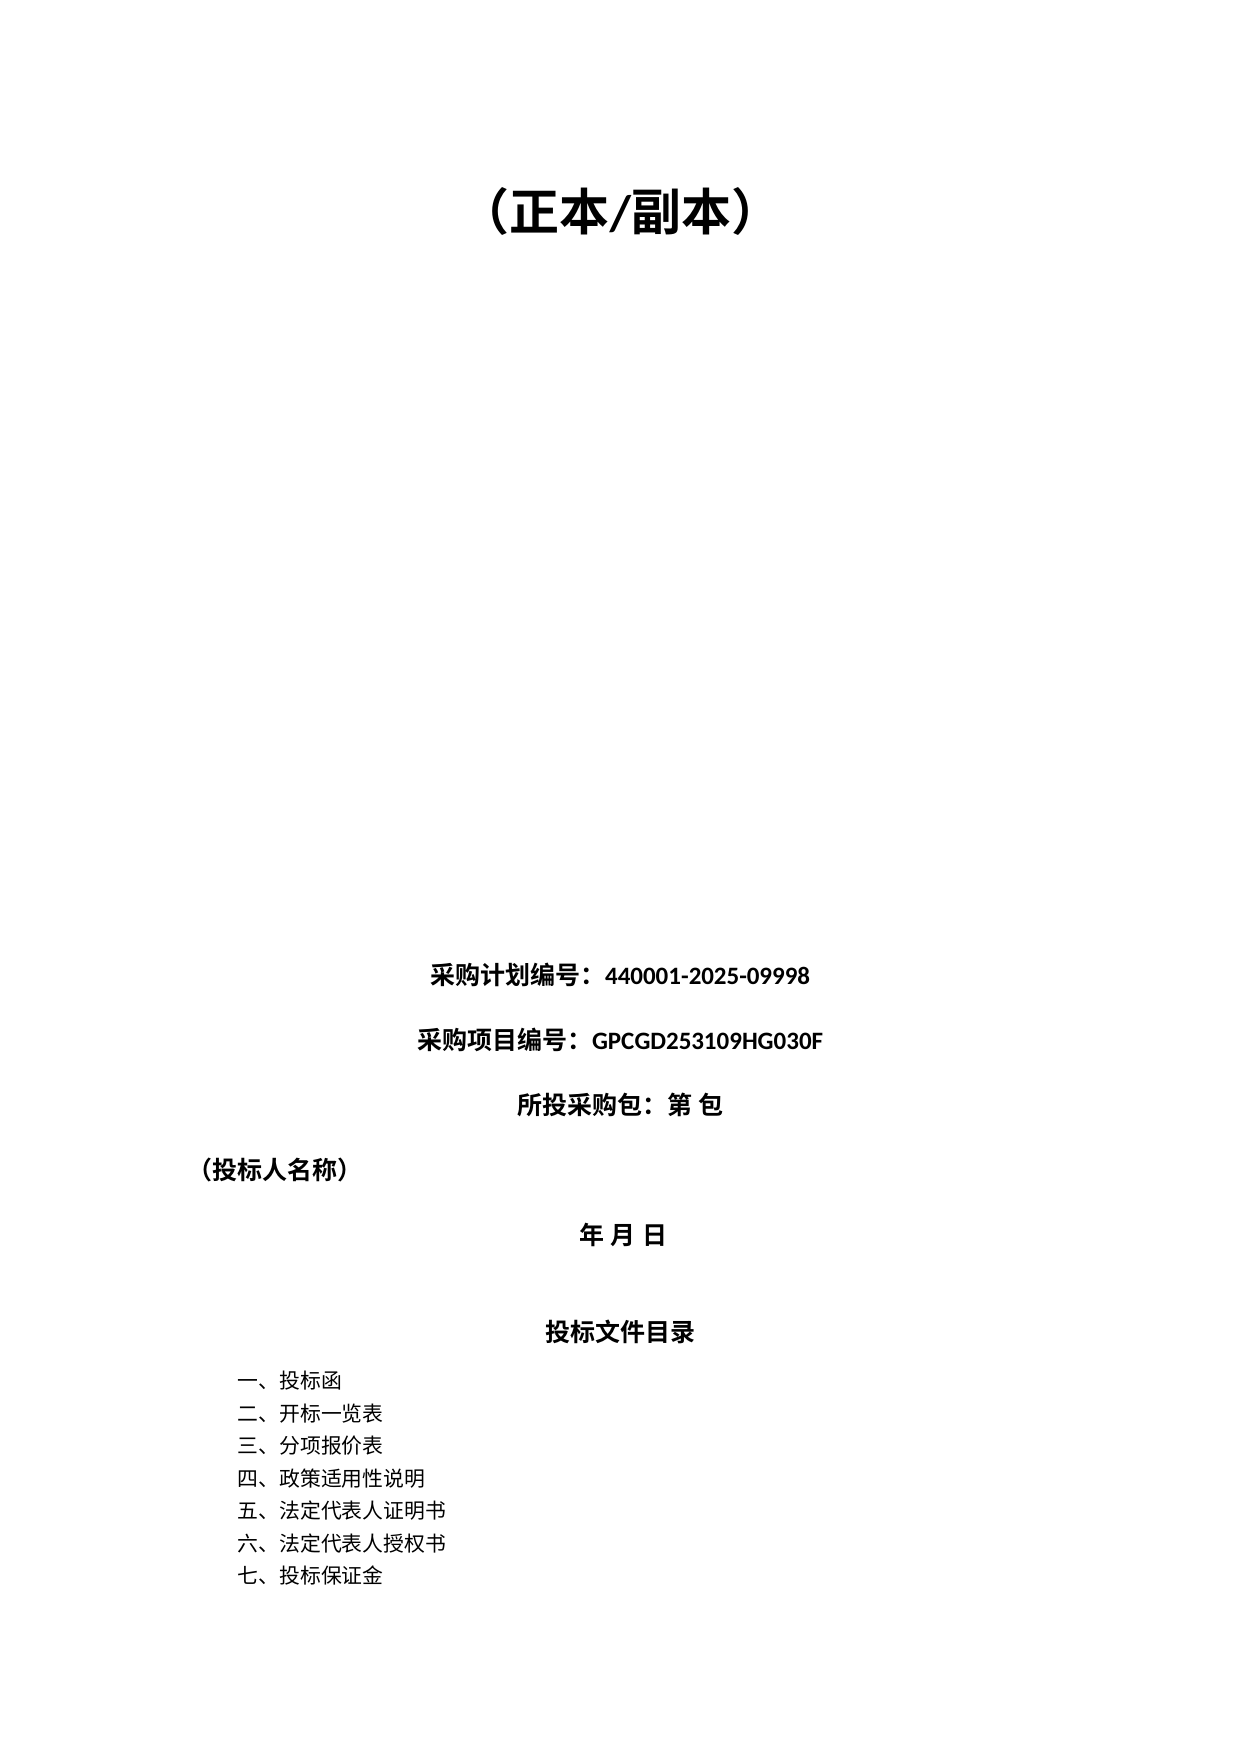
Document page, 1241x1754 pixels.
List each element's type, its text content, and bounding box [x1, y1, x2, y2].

text 采购计划编号：440001-2025-09998 [187, 942, 1053, 1007]
text （正本/副本） [187, 162, 1053, 942]
text （投标人名称） [187, 1137, 1053, 1202]
text 投标文件目录 [187, 1299, 1053, 1364]
text 一、投标函 [187, 1364, 1053, 1397]
text 年 月 日 [187, 1202, 1053, 1267]
text 五、法定代表人证明书 [187, 1494, 1053, 1527]
text 采购项目编号：GPCGD253109HG030F [187, 1007, 1053, 1072]
text 六、法定代表人授权书 [187, 1527, 1053, 1559]
text 七、投标保证金 [187, 1559, 1053, 1592]
text 所投采购包：第 包 [187, 1072, 1053, 1137]
text 三、分项报价表 [187, 1429, 1053, 1462]
text 四、政策适用性说明 [187, 1462, 1053, 1494]
text 二、开标一览表 [187, 1397, 1053, 1429]
